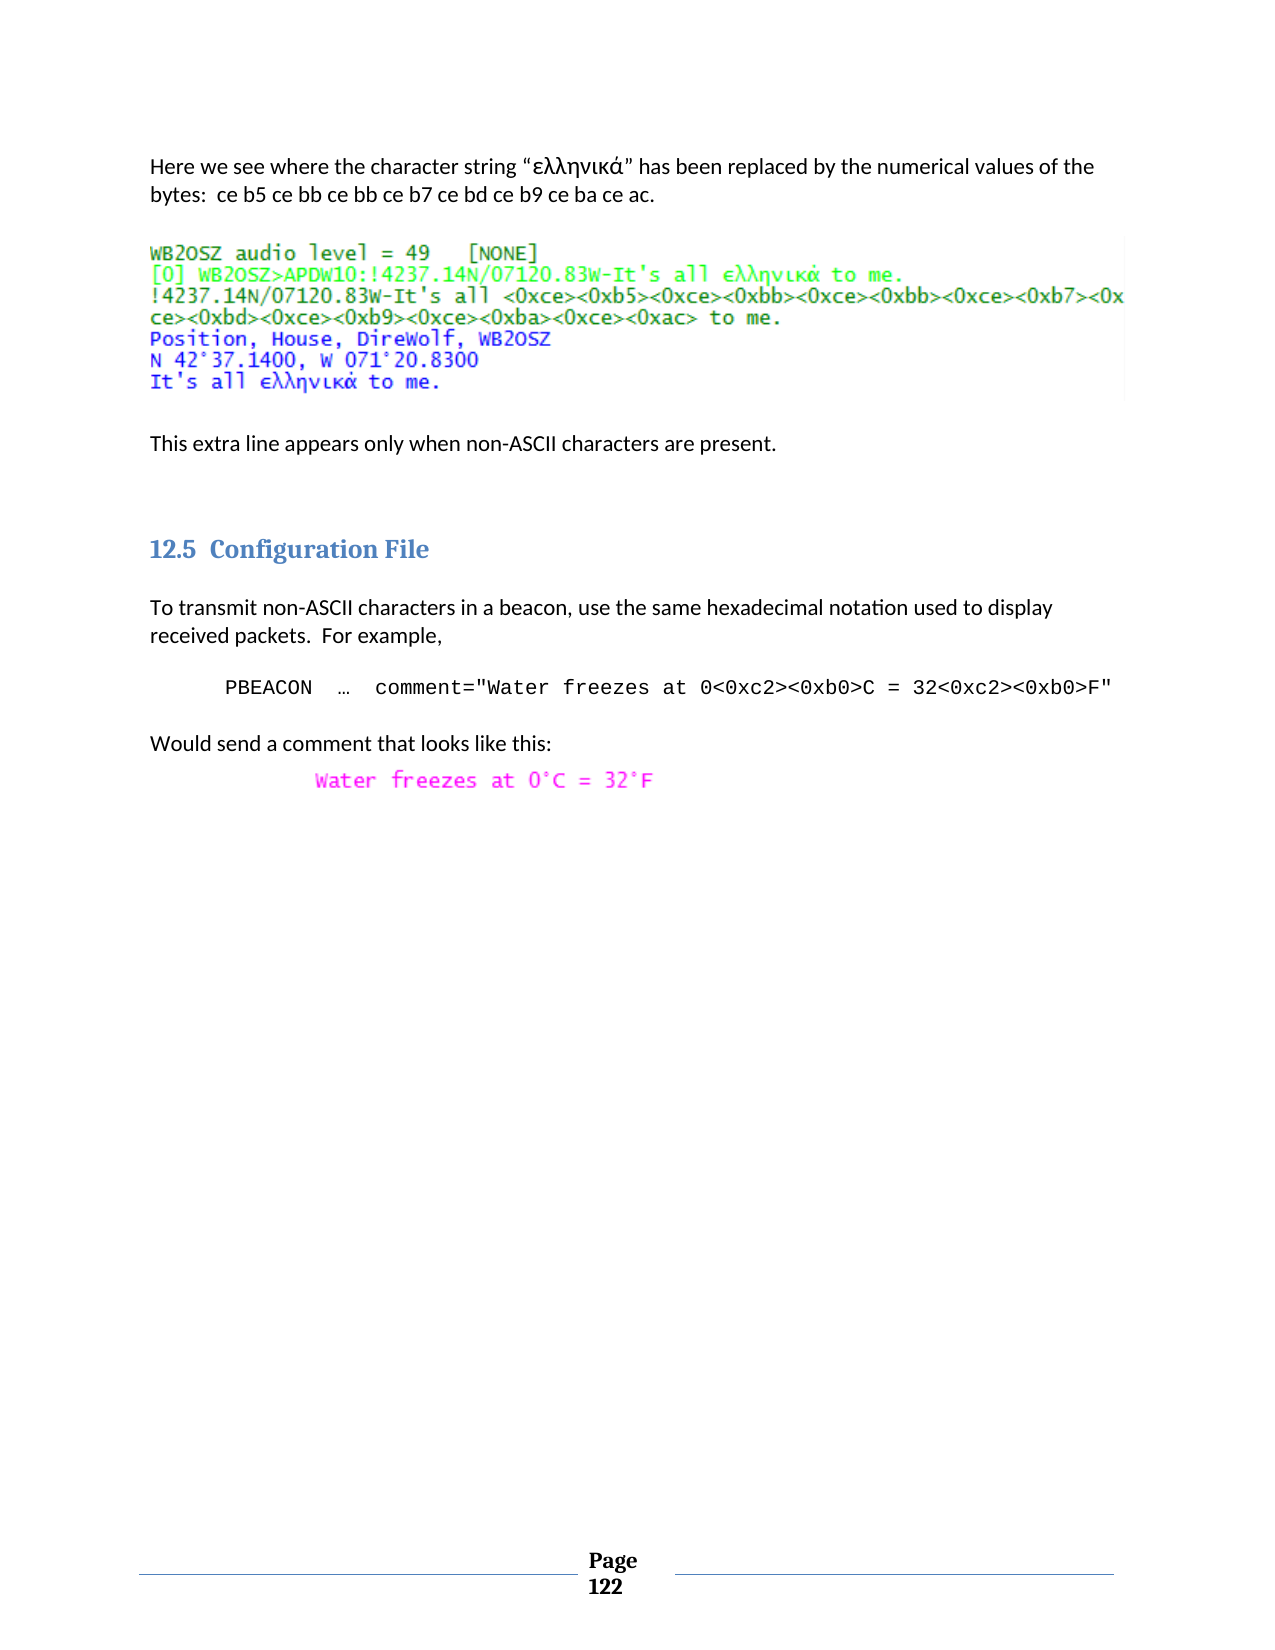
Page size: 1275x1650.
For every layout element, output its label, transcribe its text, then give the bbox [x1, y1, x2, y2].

text Here we see where the character string “ελληνικά” has been replaced by the numerical values of the bytes: ce b5 ce bb ce bb ce b7 ce bd ce b9 ce ba ce ac. [150, 150, 1125, 208]
subtitle Configuration File [150, 534, 1125, 565]
picture [150, 236, 1125, 401]
picture [300, 756, 675, 804]
text To transmit non-ASCII characters in a beacon, use the same hexadecimal notation used to display received packets. For example, [150, 593, 1125, 649]
text Would send a comment that looks like this: [150, 729, 1125, 757]
text This extra line appears only when non-ASCII characters are present. [150, 429, 1125, 457]
text PBEACON … comment="Water freezes at 0<0xc2><0xb0>C = 32<0xc2><0xb0>F" [225, 677, 1125, 701]
